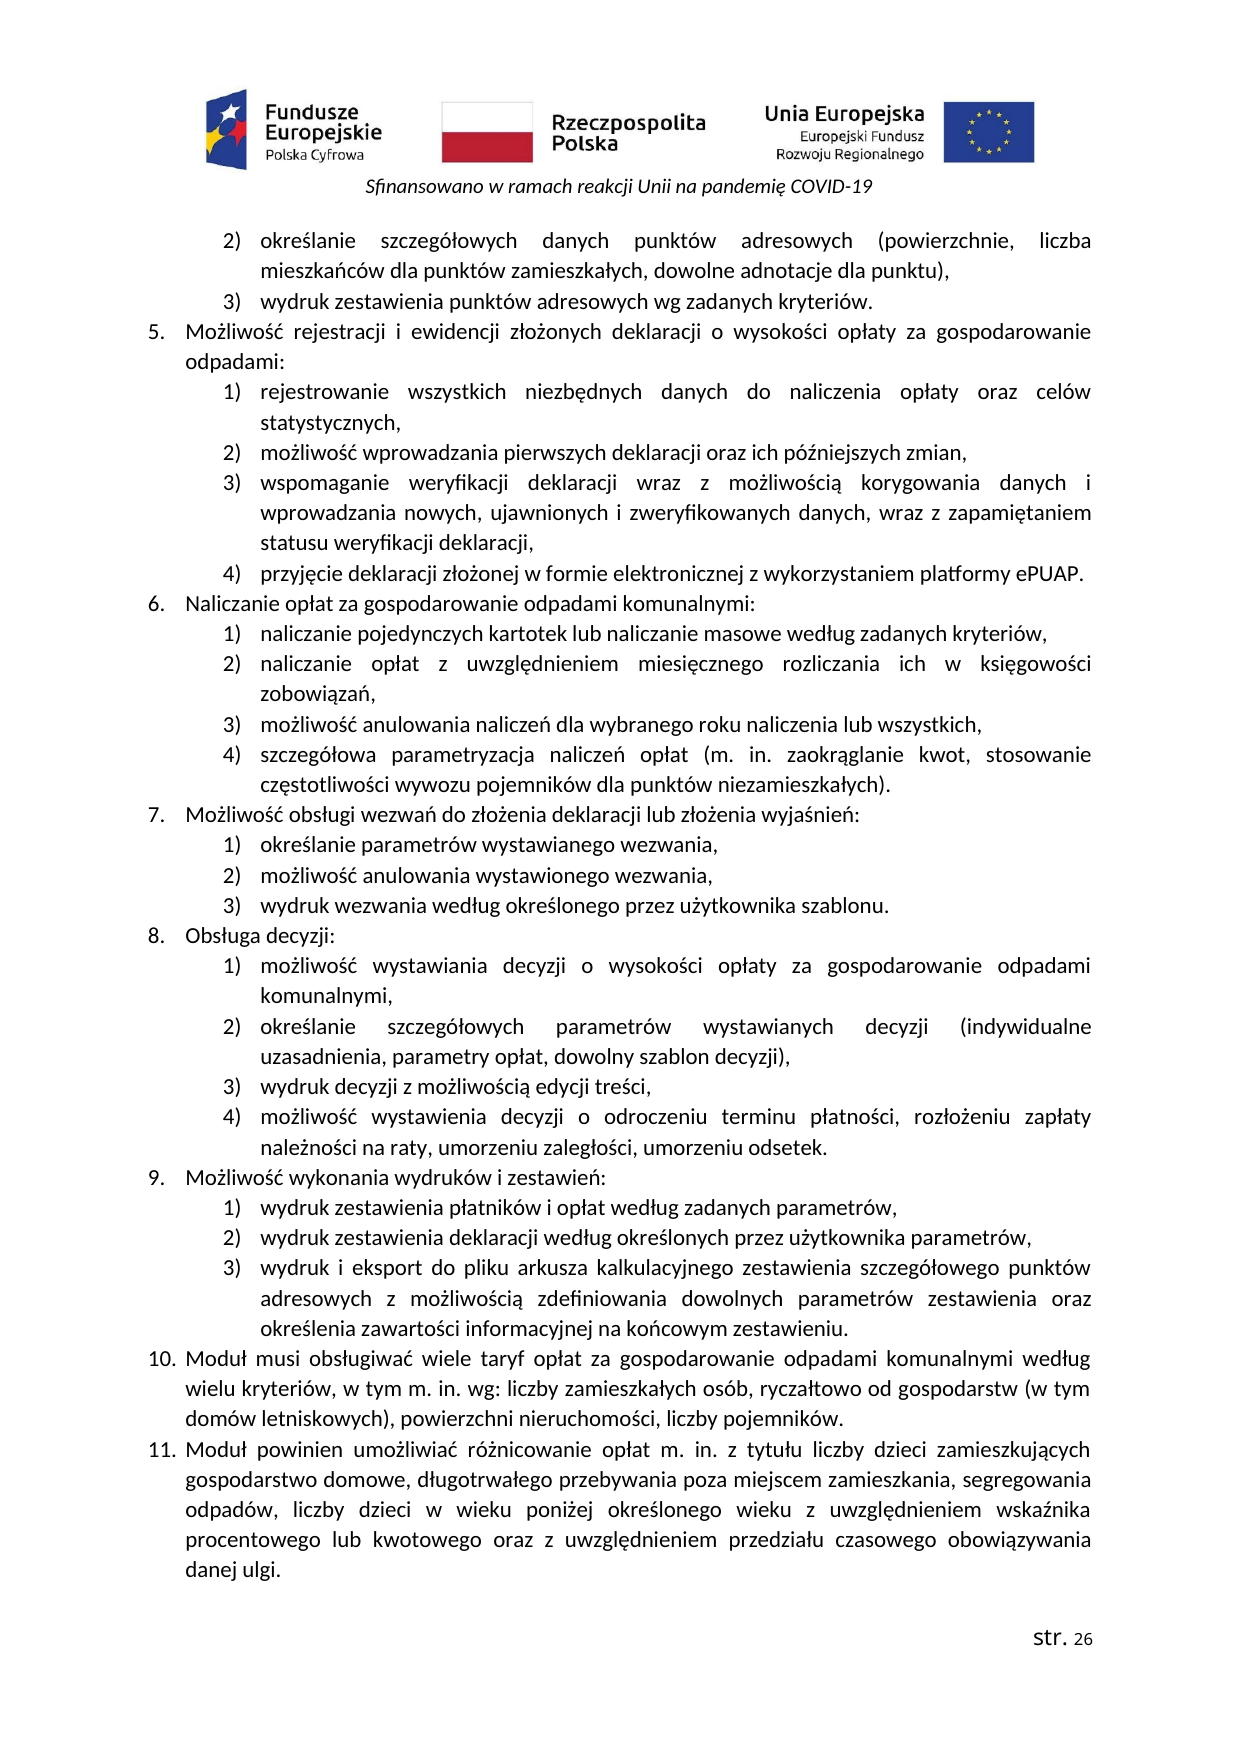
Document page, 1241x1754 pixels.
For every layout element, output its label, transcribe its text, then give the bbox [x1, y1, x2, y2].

list Moduł musi obsługiwać wiele taryf opłat za gospodarowanie odpadami komunalnymi według wielu kryteriów, w tym m. in. wg: liczby zamieszkałych osób, ryczałtowo od gospodarstw (w tym domów letniskowych), powierzchni nieruchomości, liczby pojemników. [148, 1344, 1093, 1433]
list wydruk zestawienia płatników i opłat według zadanych parametrów, [223, 1193, 1093, 1221]
picture [203, 86, 1037, 173]
list wydruk zestawienia deklaracji według określonych przez użytkownika parametrów, [223, 1223, 1093, 1251]
list rejestrowanie wszystkich niezbędnych danych do naliczenia opłaty oraz celów statystycznych, [223, 377, 1093, 436]
list możliwość wystawienia decyzji o odroczeniu terminu płatności, rozłożeniu zapłaty należności na raty, umorzeniu zaległości, umorzeniu odsetek. [223, 1102, 1093, 1161]
list wydruk decyzji z możliwością edycji treści, [223, 1072, 1093, 1100]
list naliczanie pojedynczych kartotek lub naliczanie masowe według zadanych kryteriów, [223, 619, 1093, 647]
list Obsługa decyzji: [148, 921, 1093, 949]
list wydruk zestawienia punktów adresowych wg zadanych kryteriów. [223, 287, 1093, 315]
list Możliwość obsługi wezwań do złożenia deklaracji lub złożenia wyjaśnień: [148, 800, 1093, 828]
list możliwość anulowania naliczeń dla wybranego roku naliczenia lub wszystkich, [223, 710, 1093, 738]
list Możliwość rejestracji i ewidencji złożonych deklaracji o wysokości opłaty za gospodarowanie odpadami: [148, 317, 1093, 375]
list wspomaganie weryfikacji deklaracji wraz z możliwością korygowania danych i wprowadzania nowych, ujawnionych i zweryfikowanych danych, wraz z zapamiętaniem statusu weryfikacji deklaracji, [223, 468, 1093, 557]
list wydruk wezwania według określonego przez użytkownika szablonu. [223, 891, 1093, 919]
list możliwość wprowadzania pierwszych deklaracji oraz ich późniejszych zmian, [223, 438, 1093, 466]
list określanie szczegółowych danych punktów adresowych (powierzchnie, liczba mieszkańców dla punktów zamieszkałych, dowolne adnotacje dla punktu), [223, 226, 1093, 285]
list określanie szczegółowych parametrów wystawianych decyzji (indywidualne uzasadnienia, parametry opłat, dowolny szablon decyzji), [223, 1012, 1093, 1070]
list określanie parametrów wystawianego wezwania, [223, 831, 1093, 859]
list przyjęcie deklaracji złożonej w formie elektronicznej z wykorzystaniem platformy ePUAP. [223, 559, 1093, 587]
list Naliczanie opłat za gospodarowanie odpadami komunalnymi: [148, 589, 1093, 617]
list szczegółowa parametryzacja naliczeń opłat (m. in. zaokrąglanie kwot, stosowanie częstotliwości wywozu pojemników dla punktów niezamieszkałych). [223, 740, 1093, 798]
list naliczanie opłat z uwzględnieniem miesięcznego rozliczania ich w księgowości zobowiązań, [223, 649, 1093, 708]
list możliwość wystawiania decyzji o wysokości opłaty za gospodarowanie odpadami komunalnymi, [223, 951, 1093, 1010]
list Moduł powinien umożliwiać różnicowanie opłat m. in. z tytułu liczby dzieci zamieszkujących gospodarstwo domowe, długotrwałego przebywania poza miejscem zamieszkania, segregowania odpadów, liczby dzieci w wieku poniżej określonego wieku z uwzględnieniem wskaźnika procentowego lub kwotowego oraz z uwzględnieniem przedziału czasowego obowiązywania danej ulgi. [148, 1435, 1093, 1584]
list wydruk i eksport do pliku arkusza kalkulacyjnego zestawienia szczegółowego punktów adresowych z możliwością zdefiniowania dowolnych parametrów zestawienia oraz określenia zawartości informacyjnej na końcowym zestawieniu. [223, 1253, 1093, 1342]
list możliwość anulowania wystawionego wezwania, [223, 861, 1093, 889]
list Możliwość wykonania wydruków i zestawień: [148, 1163, 1093, 1191]
